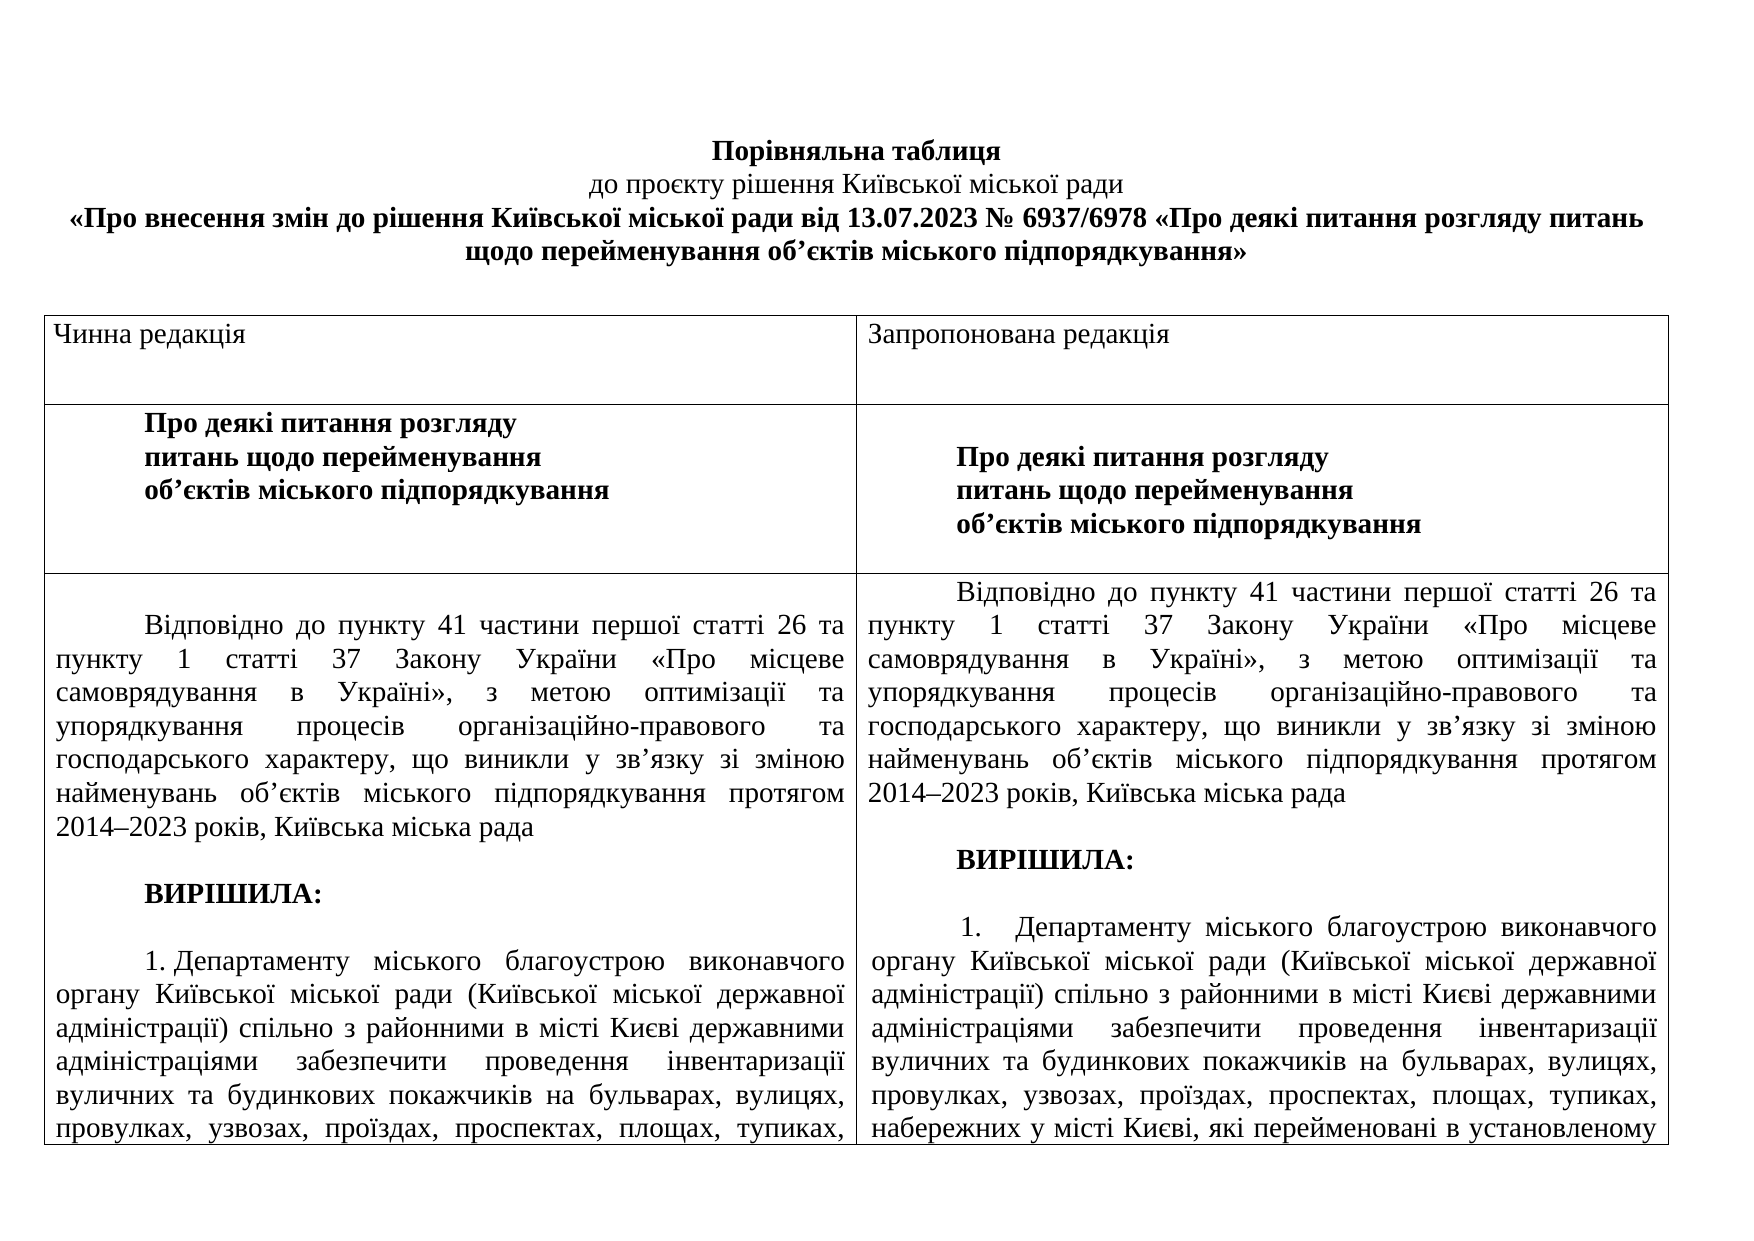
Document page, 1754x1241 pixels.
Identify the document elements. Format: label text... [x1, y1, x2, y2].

table_cell Чинна редакція [45, 316, 856, 404]
table_header Порівняльна таблиця до проєкту рішення Київської міської ради «Про внесення змін до рішення Київської міської ради від 13.07.2023 № 6937/6978 «Про деякі питання розгляду питань щодо перейменування об’єктів міського підпорядкування» [44, 133, 1668, 315]
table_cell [857, 574, 1668, 1144]
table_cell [45, 574, 856, 1144]
table_cell Про деякі питання розгляду питань щодо перейменування об’єктів міського підпорядкування [45, 405, 856, 573]
table_cell Про деякі питання розгляду питань щодо перейменування об’єктів міського підпорядкування [857, 405, 1668, 573]
table_cell Запропонована редакція [857, 316, 1668, 404]
